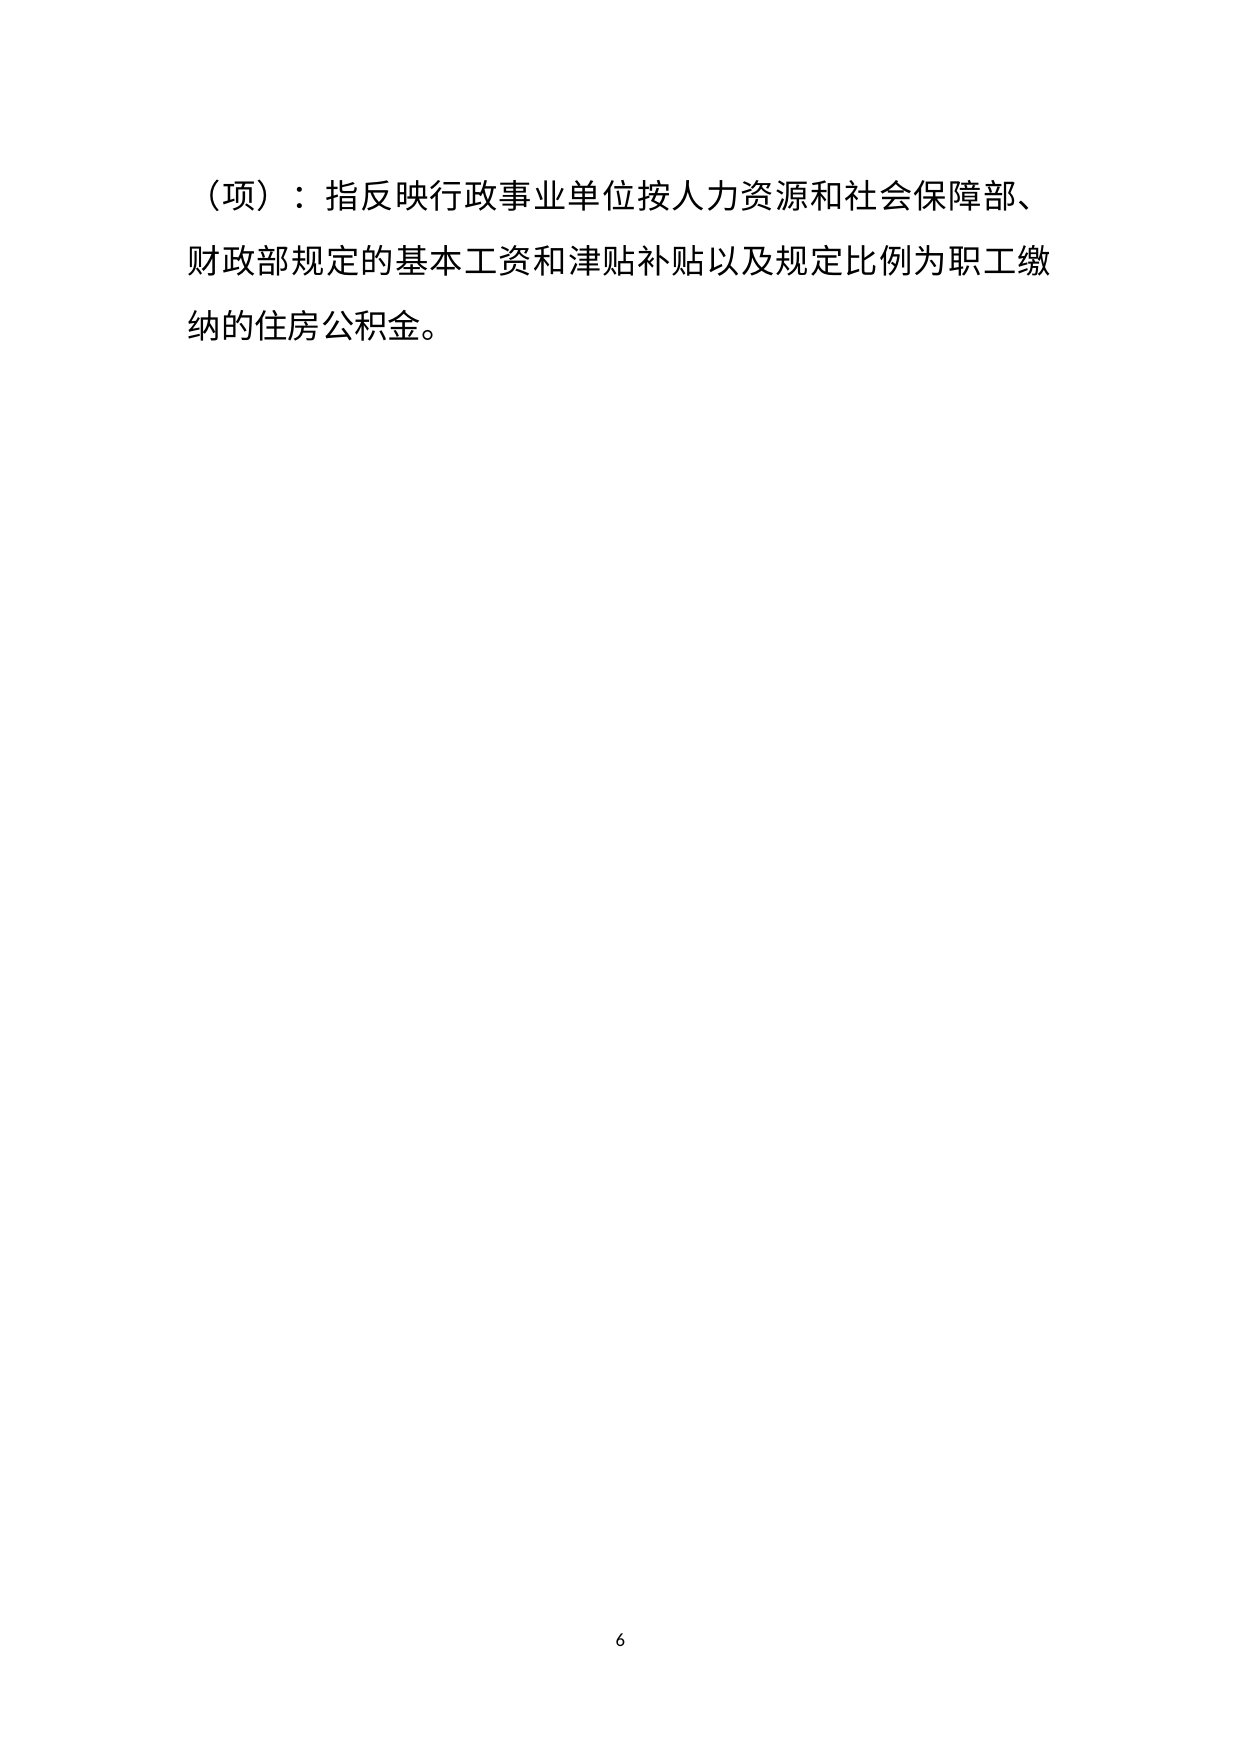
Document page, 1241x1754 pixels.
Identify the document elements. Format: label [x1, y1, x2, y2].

list [187, 162, 1053, 357]
